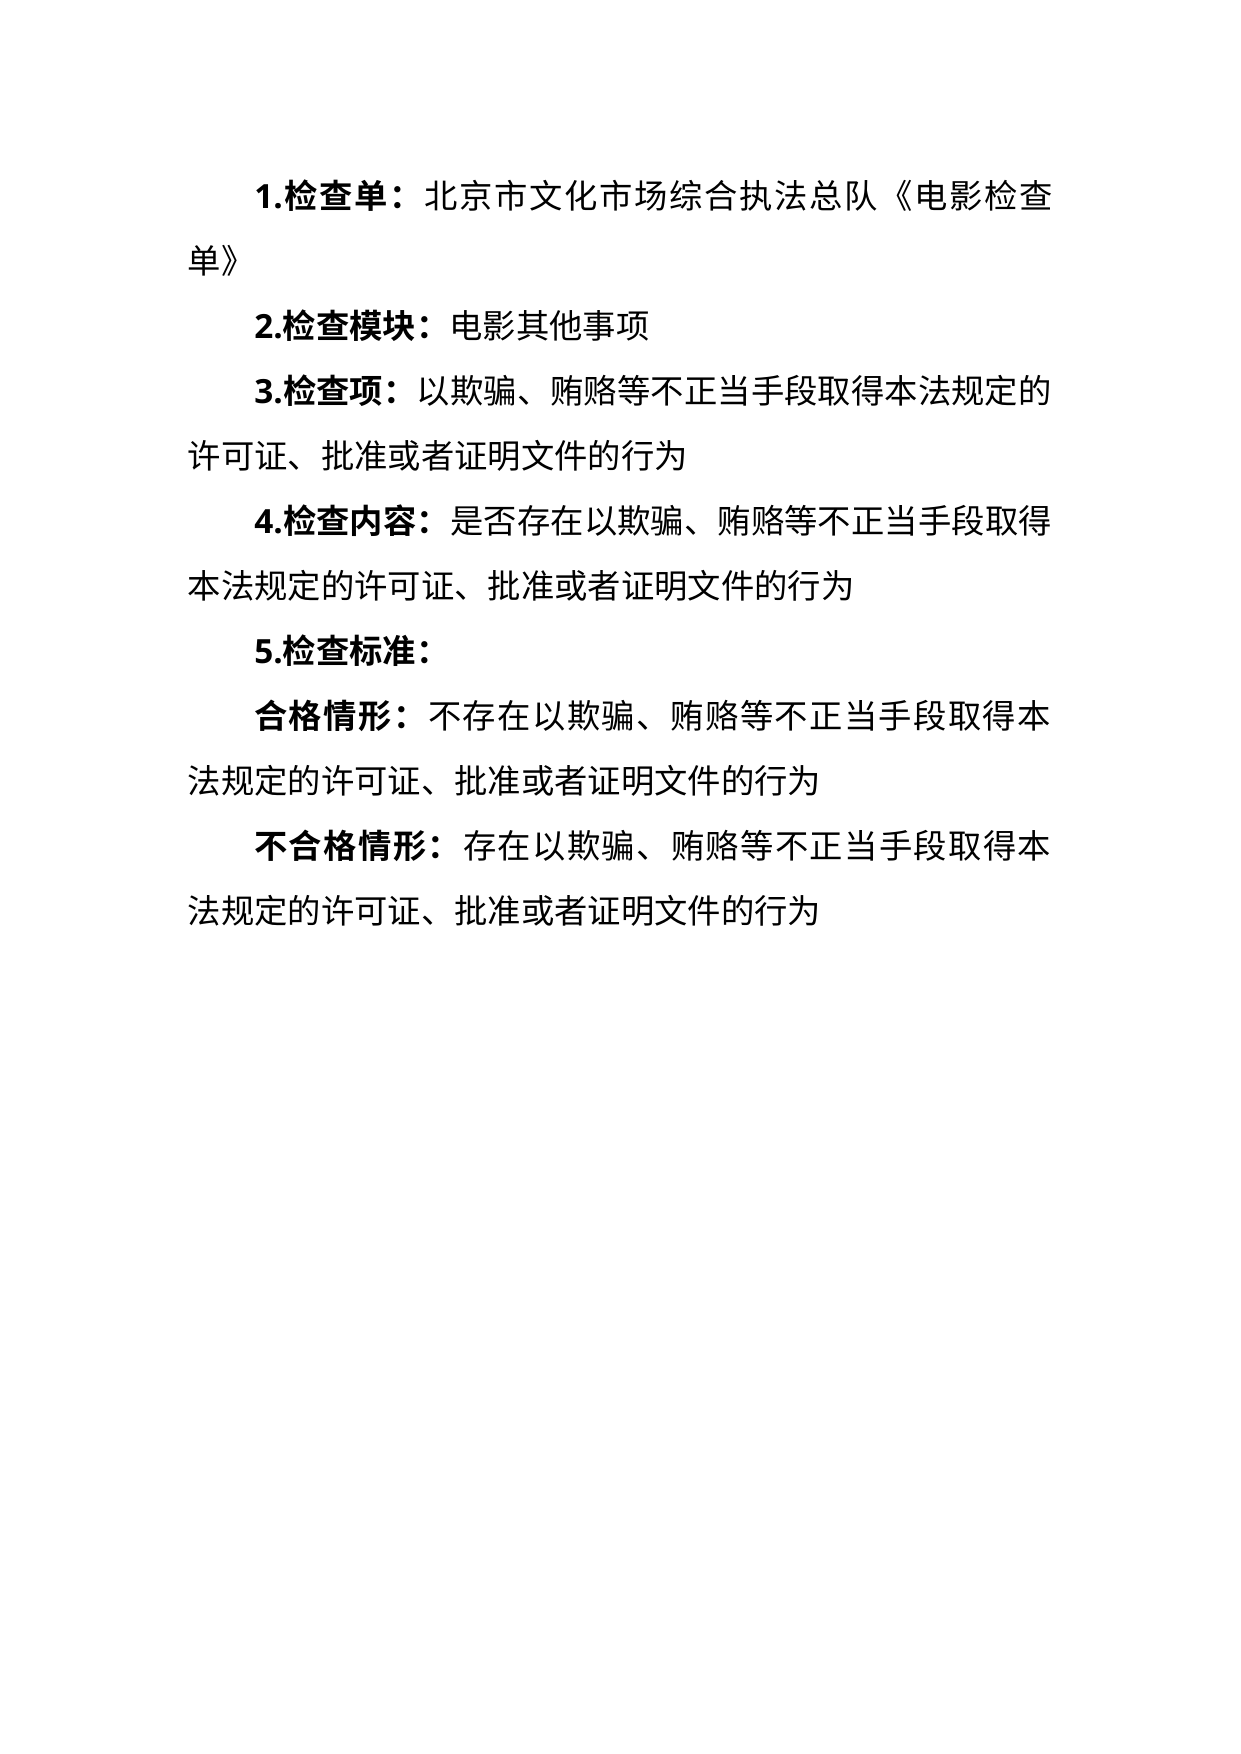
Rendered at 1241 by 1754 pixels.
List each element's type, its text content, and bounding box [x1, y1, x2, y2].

text 不合格情形：存在以欺骗、贿赂等不正当手段取得本法规定的许可证、批准或者证明文件的行为 [187, 812, 1053, 942]
text 5.检查标准： [187, 617, 1053, 682]
text 1.检查单：北京市文化市场综合执法总队《电影检查单》 [187, 162, 1053, 292]
text 合格情形：不存在以欺骗、贿赂等不正当手段取得本法规定的许可证、批准或者证明文件的行为 [187, 682, 1053, 812]
text 2.检查模块：电影其他事项 [187, 292, 1053, 357]
text 4.检查内容：是否存在以欺骗、贿赂等不正当手段取得本法规定的许可证、批准或者证明文件的行为 [187, 487, 1053, 617]
text 3.检查项：以欺骗、贿赂等不正当手段取得本法规定的许可证、批准或者证明文件的行为 [187, 357, 1053, 487]
